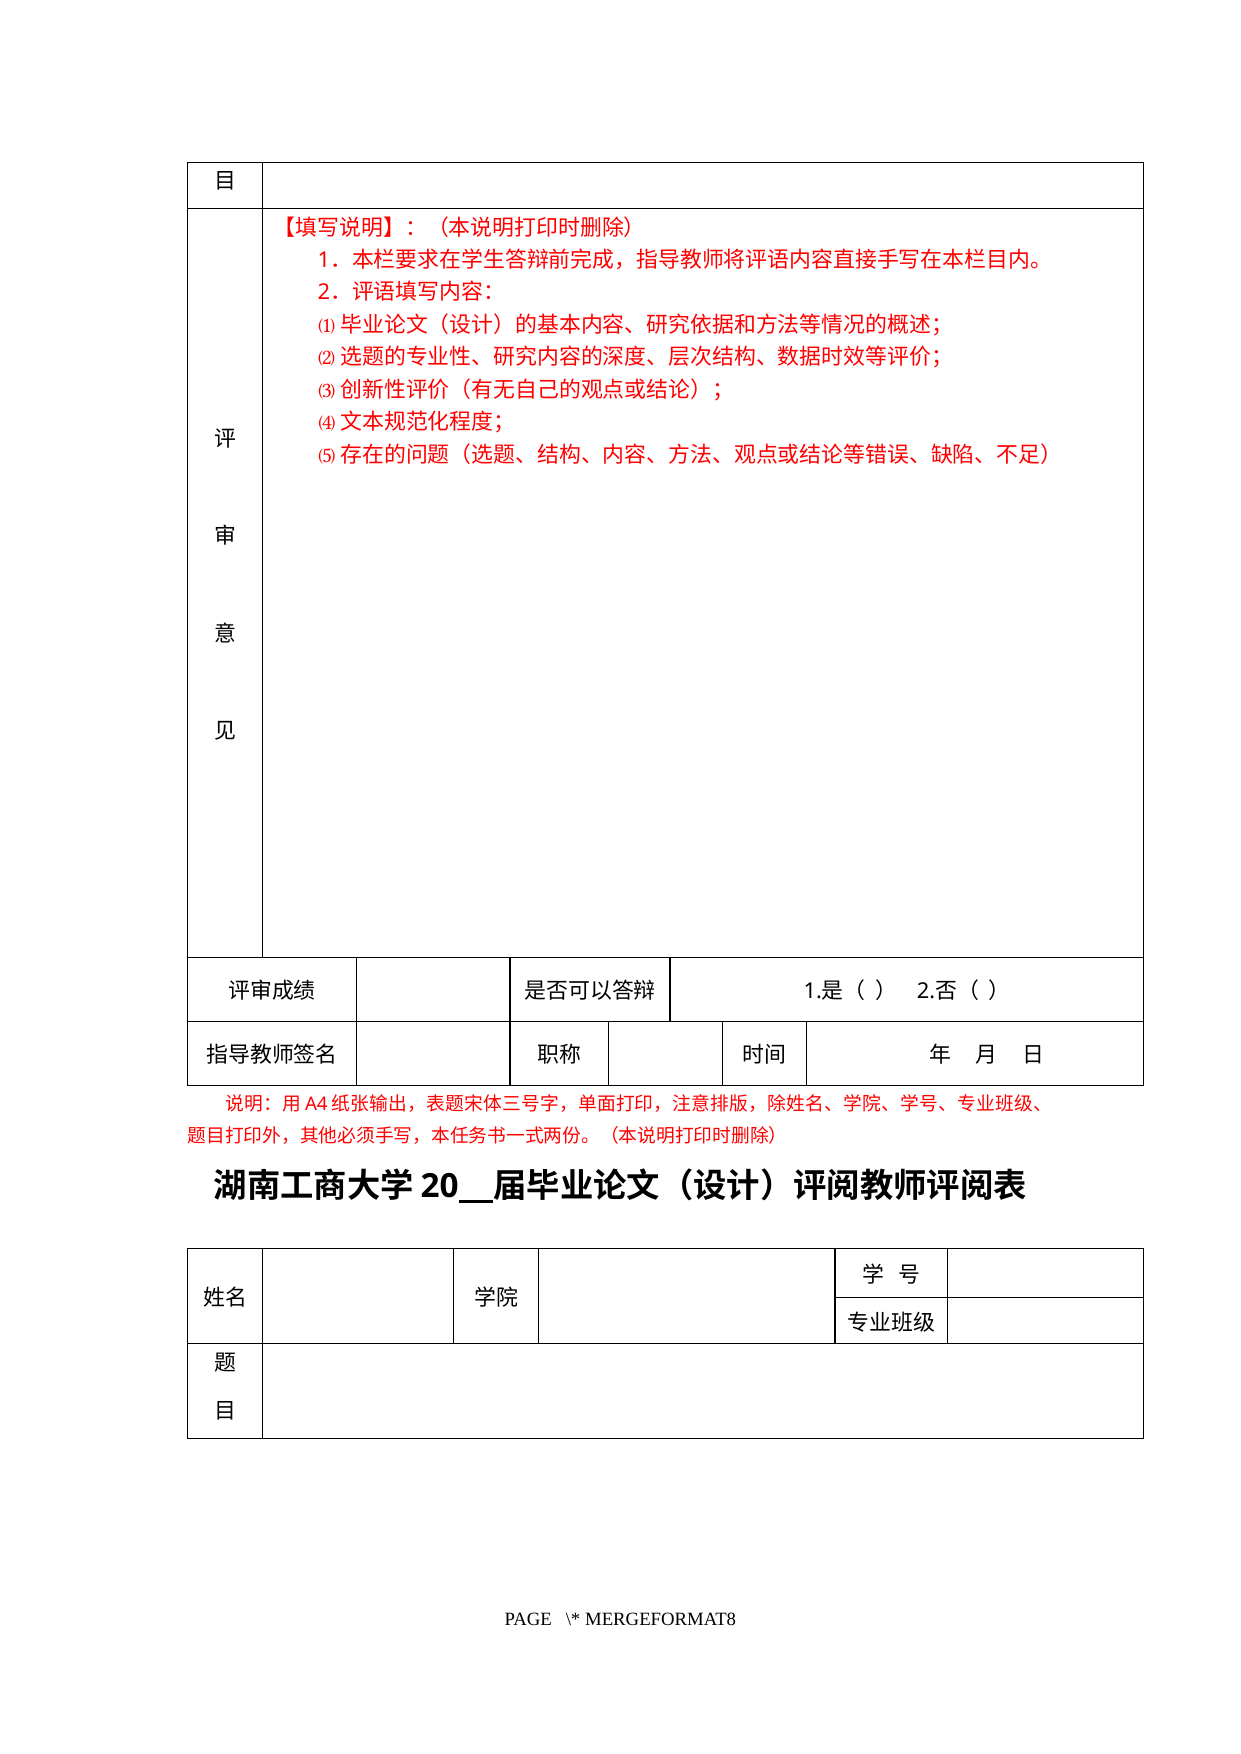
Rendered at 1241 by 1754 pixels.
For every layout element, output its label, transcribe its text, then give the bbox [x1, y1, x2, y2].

table_cell 评审成绩 [188, 958, 356, 1021]
table_header 学 号 [836, 1249, 947, 1297]
table_cell [948, 1298, 1143, 1343]
table_header [948, 1249, 1143, 1297]
table_cell 题 目 [188, 1344, 262, 1437]
text 说明：用A4纸张输出，表题宋体三号字，单面打印，注意排版，除姓名、学院、学号、专业班级、题目打印外，其他必须手写，本任务书一式两份。（本说明打印时删除） [187, 1086, 1053, 1151]
table_cell 题 目 [188, 163, 262, 208]
table_cell 专业班级 [836, 1298, 947, 1343]
table_cell 评 审 意 见 [188, 209, 262, 957]
table_header 姓名 [188, 1249, 262, 1343]
table_header 学院 [454, 1249, 538, 1343]
table_cell [357, 1022, 509, 1085]
table_cell 是否可以答辩 [511, 958, 669, 1021]
table_cell 指导教师签名 [188, 1022, 356, 1085]
table_cell 职称 [511, 1022, 608, 1085]
table_cell [263, 163, 1143, 208]
table_cell 时间 [723, 1022, 806, 1085]
text 湖南工商大学20 届毕业论文（设计）评阅教师评阅表 [187, 1151, 1053, 1216]
table_cell [609, 1022, 722, 1085]
table_cell [263, 1344, 1143, 1437]
table_cell 年 月 日 [807, 1022, 1143, 1085]
table_header [263, 1249, 453, 1343]
table_cell [357, 958, 509, 1021]
table_cell 1.是（ ） 2.否（ ） [671, 958, 1143, 1021]
table_cell 【填写说明】：（本说明打印时删除） 1．本栏要求在学生答辩前完成，指导教师将评语内容直接手写在本栏目内。 2．评语填写内容： ⑴毕业论文（设计）的基本内容、研究依据和方法等情况的概述； ⑵选题的专业性、研究内容的深度、层次结构、数据时效等评价； ⑶创新性评价（有无自己的观点或结论）； ⑷文本规范化程度； ⑸存在的问题（选题、结构、内容、方法、观点或结论等错误、缺陷、不足） [263, 209, 1143, 957]
table_header [539, 1249, 834, 1343]
